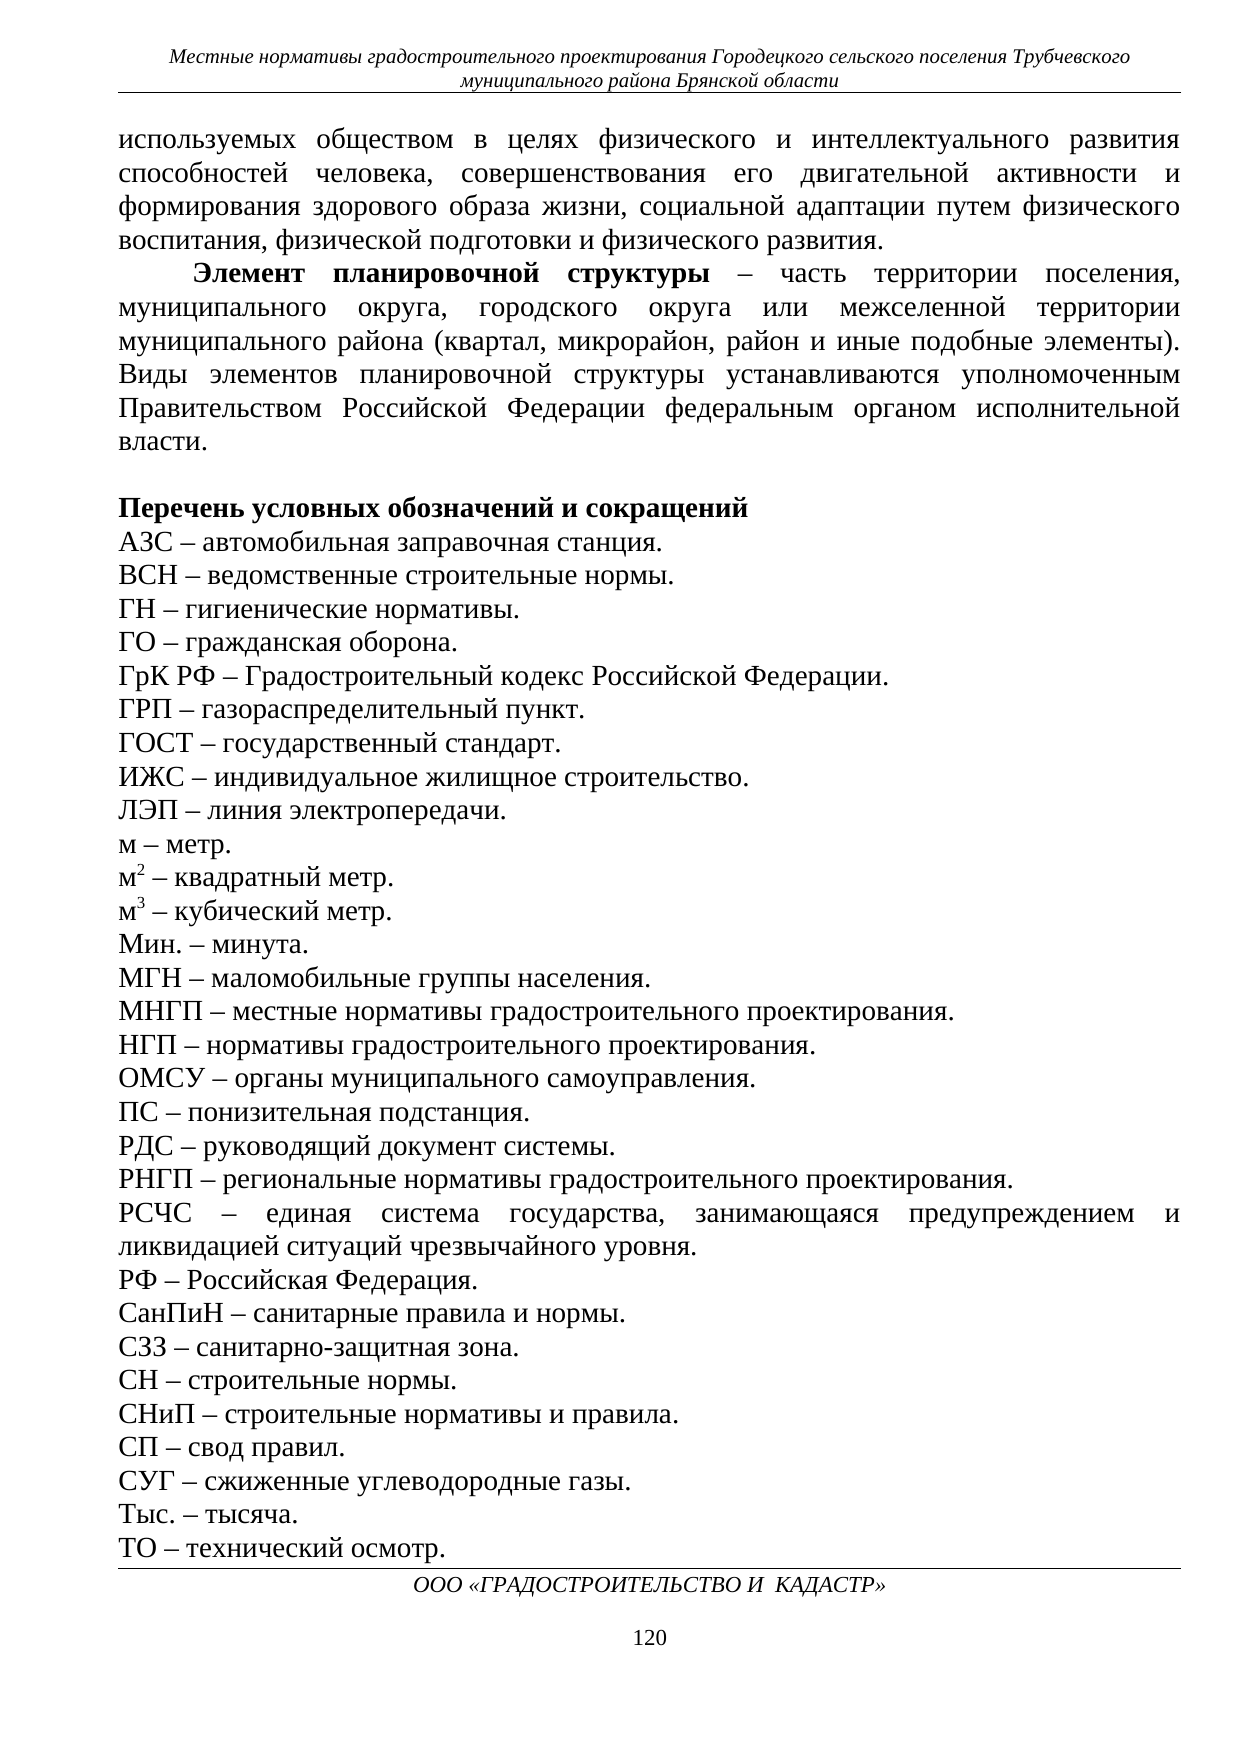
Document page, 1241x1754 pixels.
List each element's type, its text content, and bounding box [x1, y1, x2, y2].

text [118, 121, 1181, 256]
text ИЖС – индивидуальное жилищное строительство. [118, 759, 1181, 792]
text МНГП – местные нормативы градостроительного проектирования. [118, 993, 1181, 1027]
text м2 – квадратный метр. [118, 859, 1181, 893]
text РФ – Российская Федерация. [118, 1262, 1181, 1295]
text ТО – технический осмотр. [118, 1530, 1181, 1564]
text ГОСТ – государственный стандарт. [118, 725, 1181, 759]
text Мин. – минута. [118, 926, 1181, 960]
text ГН – гигиенические нормативы. [118, 591, 1181, 624]
text Элемент планировочной структуры – часть территории поселения, муниципального округа, городского округа или межселенной территории муниципального района (квартал, микрорайон, район и иные подобные элементы). Виды элементов планировочной структуры устанавливаются уполномоченным Правительством Российской Федерации федеральным органом исполнительной власти. [118, 256, 1181, 457]
text ГрК РФ – Градостроительный кодекс Российской Федерации. [118, 658, 1181, 692]
text ЛЭП – линия электропередачи. [118, 792, 1181, 826]
text ГРП – газораспределительный пункт. [118, 692, 1181, 725]
text АЗС – автомобильная заправочная станция. [118, 524, 1181, 557]
text СанПиН – санитарные правила и нормы. [118, 1295, 1181, 1329]
text РСЧС – единая система государства, занимающаяся предупреждением и ликвидацией ситуаций чрезвычайного уровня. [118, 1195, 1181, 1262]
text РНГП – региональные нормативы градостроительного проектирования. [118, 1161, 1181, 1195]
text СНиП – строительные нормативы и правила. [118, 1396, 1181, 1429]
text ПС – понизительная подстанция. [118, 1094, 1181, 1128]
text Перечень условных обозначений и сокращений [118, 490, 1181, 524]
text МГН – маломобильные группы населения. [118, 960, 1181, 993]
text ВСН – ведомственные строительные нормы. [118, 557, 1181, 591]
text СЗЗ – санитарно-защитная зона. [118, 1329, 1181, 1362]
text СП – свод правил. [118, 1429, 1181, 1463]
text СУГ – сжиженные углеводородные газы. [118, 1463, 1181, 1497]
text НГП – нормативы градостроительного проектирования. [118, 1027, 1181, 1061]
text м – метр. [118, 826, 1181, 859]
text Тыс. – тысяча. [118, 1497, 1181, 1530]
text РДС – руководящий документ системы. [118, 1128, 1181, 1161]
text СН – строительные нормы. [118, 1362, 1181, 1396]
text м3 – кубический метр. [118, 893, 1181, 926]
text ГО – гражданская оборона. [118, 624, 1181, 658]
text ОМСУ – органы муниципального самоуправления. [118, 1061, 1181, 1094]
